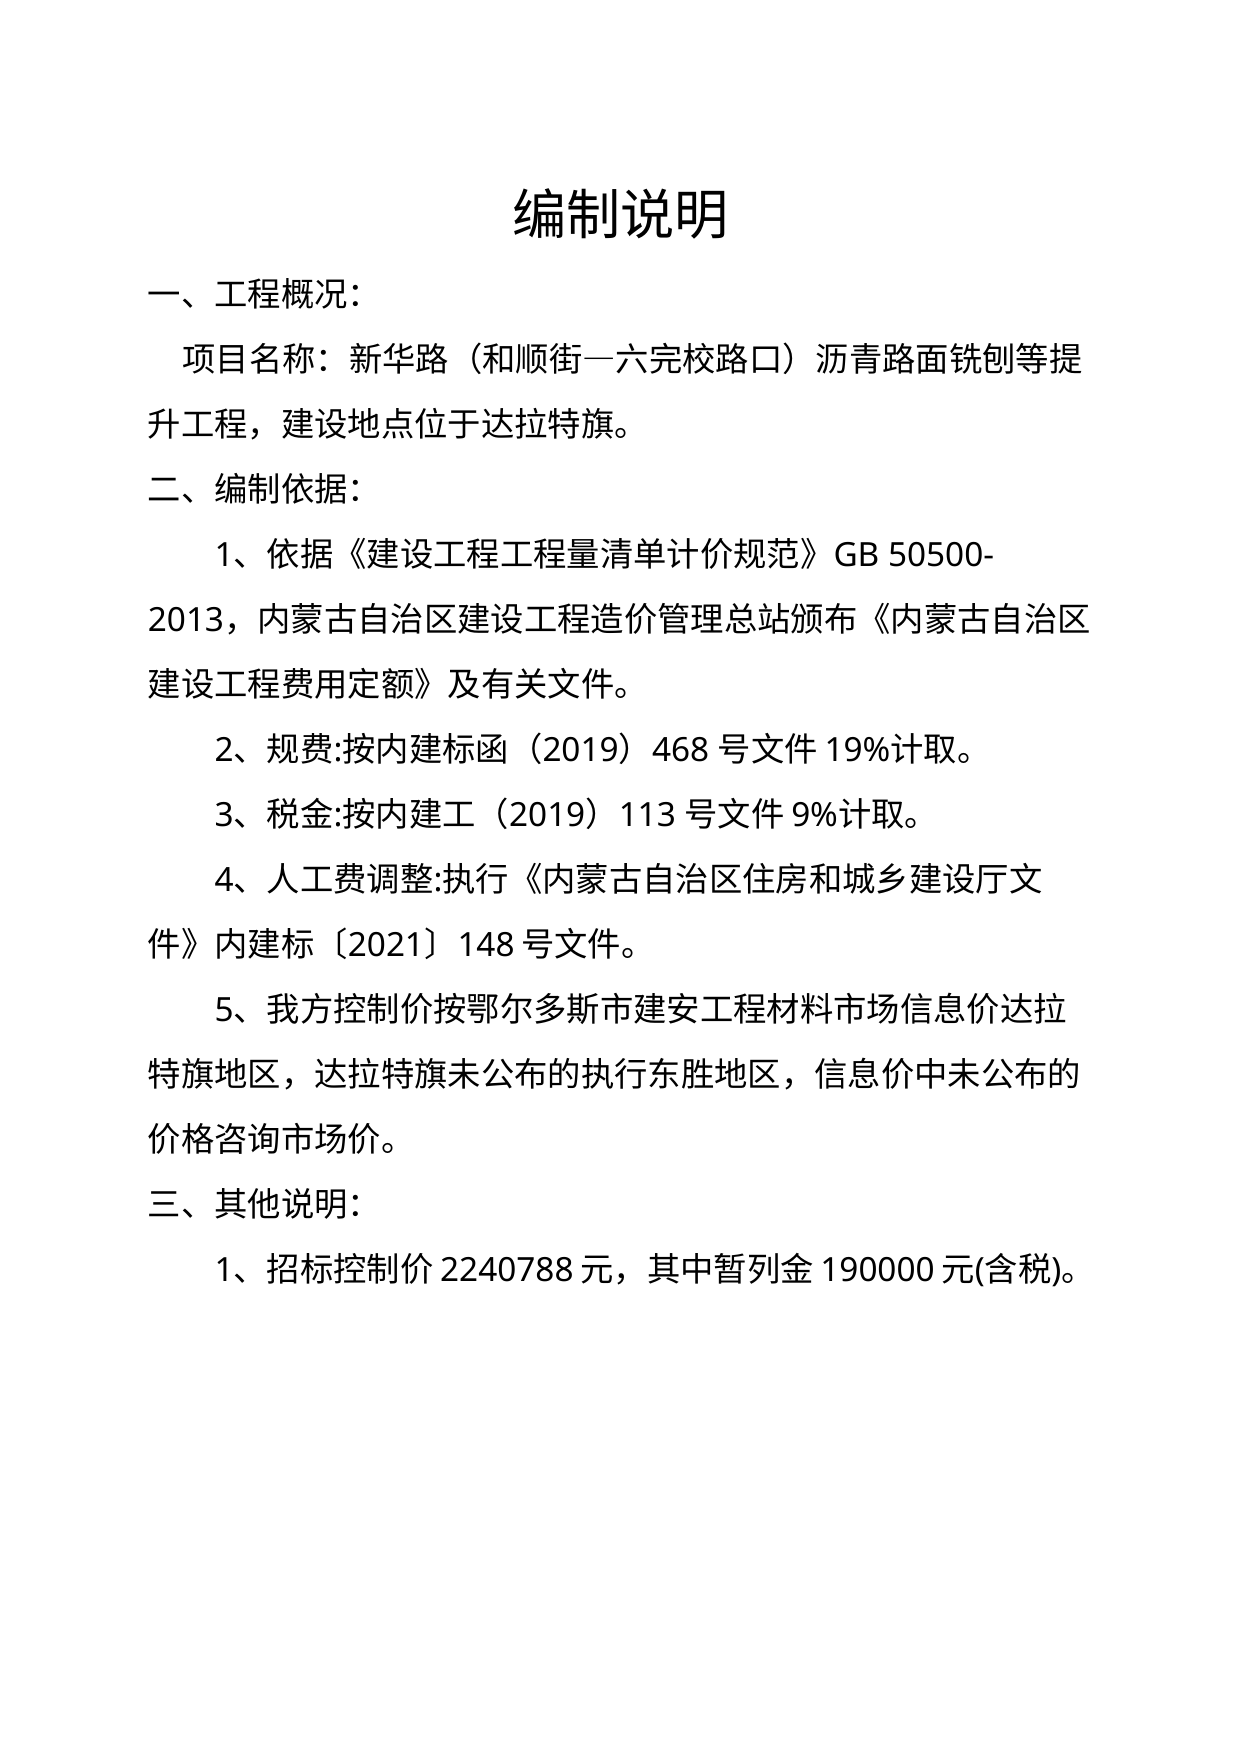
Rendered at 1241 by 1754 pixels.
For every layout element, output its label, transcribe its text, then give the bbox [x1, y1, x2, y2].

text 1、依据《建设工程工程量清单计价规范》GB 50500-2013，内蒙古自治区建设工程造价管理总站颁布《内蒙古自治区建设工程费用定额》及有关文件。 [148, 519, 1093, 714]
text 3、税金:按内建工（2019）113 号文件9%计取。 [148, 779, 1093, 844]
text 二、编制依据： [148, 454, 1093, 519]
text 三、其他说明： [148, 1169, 1093, 1234]
text 一、工程概况： [148, 259, 1093, 324]
text 项目名称：新华路（和顺街—六完校路口）沥青路面铣刨等提升工程，建设地点位于达拉特旗。 [148, 324, 1093, 454]
text 编制说明 [148, 162, 1093, 259]
text 2、规费:按内建标函（2019）468 号文件19%计取。 [148, 714, 1093, 779]
text 4、人工费调整:执行《内蒙古自治区住房和城乡建设厅文件》内建标〔2021〕148号文件。 [148, 844, 1093, 974]
text 1、招标控制价2240788元，其中暂列金190000元(含税)。 [148, 1234, 1093, 1299]
text 5、我方控制价按鄂尔多斯市建安工程材料市场信息价达拉特旗地区，达拉特旗未公布的执行东胜地区，信息价中未公布的价格咨询市场价。 [148, 974, 1093, 1169]
